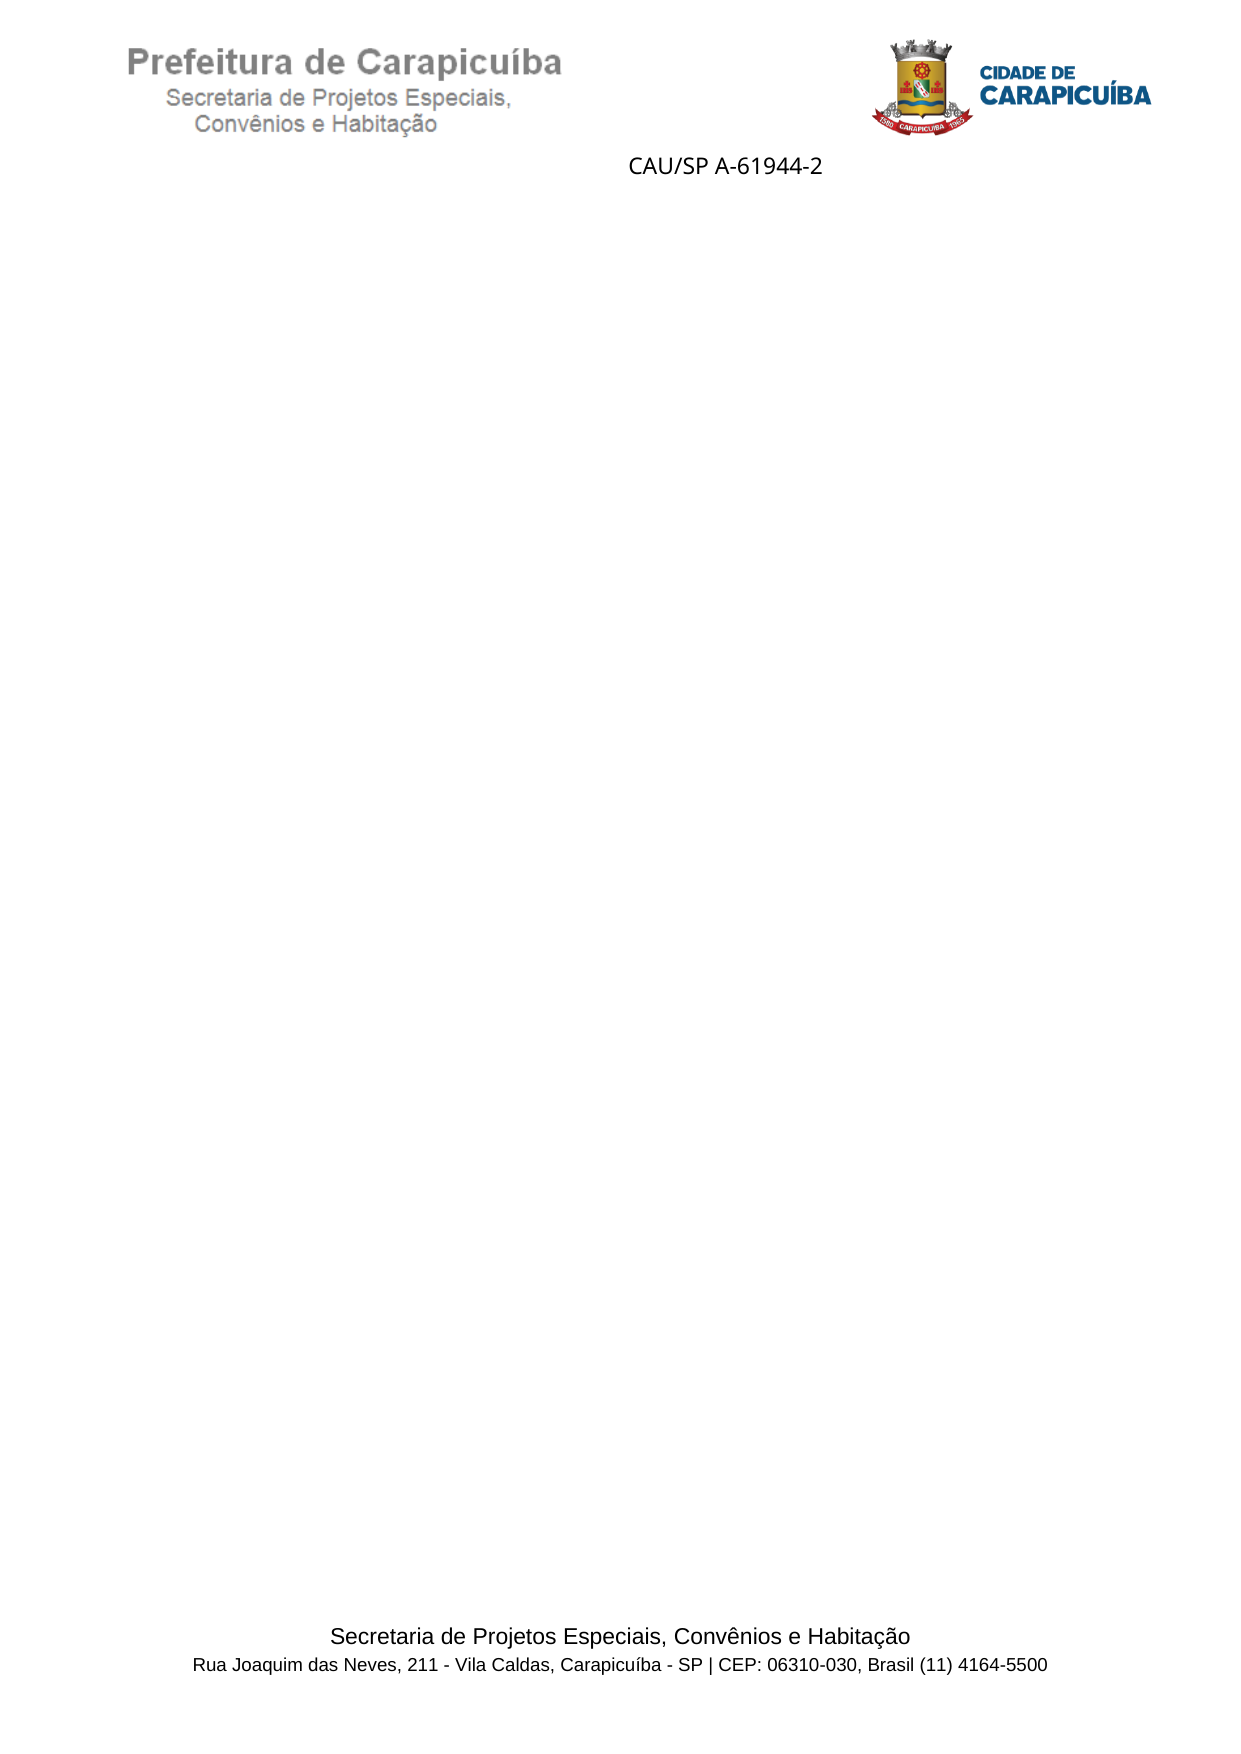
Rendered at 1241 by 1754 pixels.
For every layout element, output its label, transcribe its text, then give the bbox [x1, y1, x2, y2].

picture [95, 13, 580, 153]
picture [871, 13, 1157, 168]
text CAU/SP A-61944-2 [150, 150, 1090, 181]
